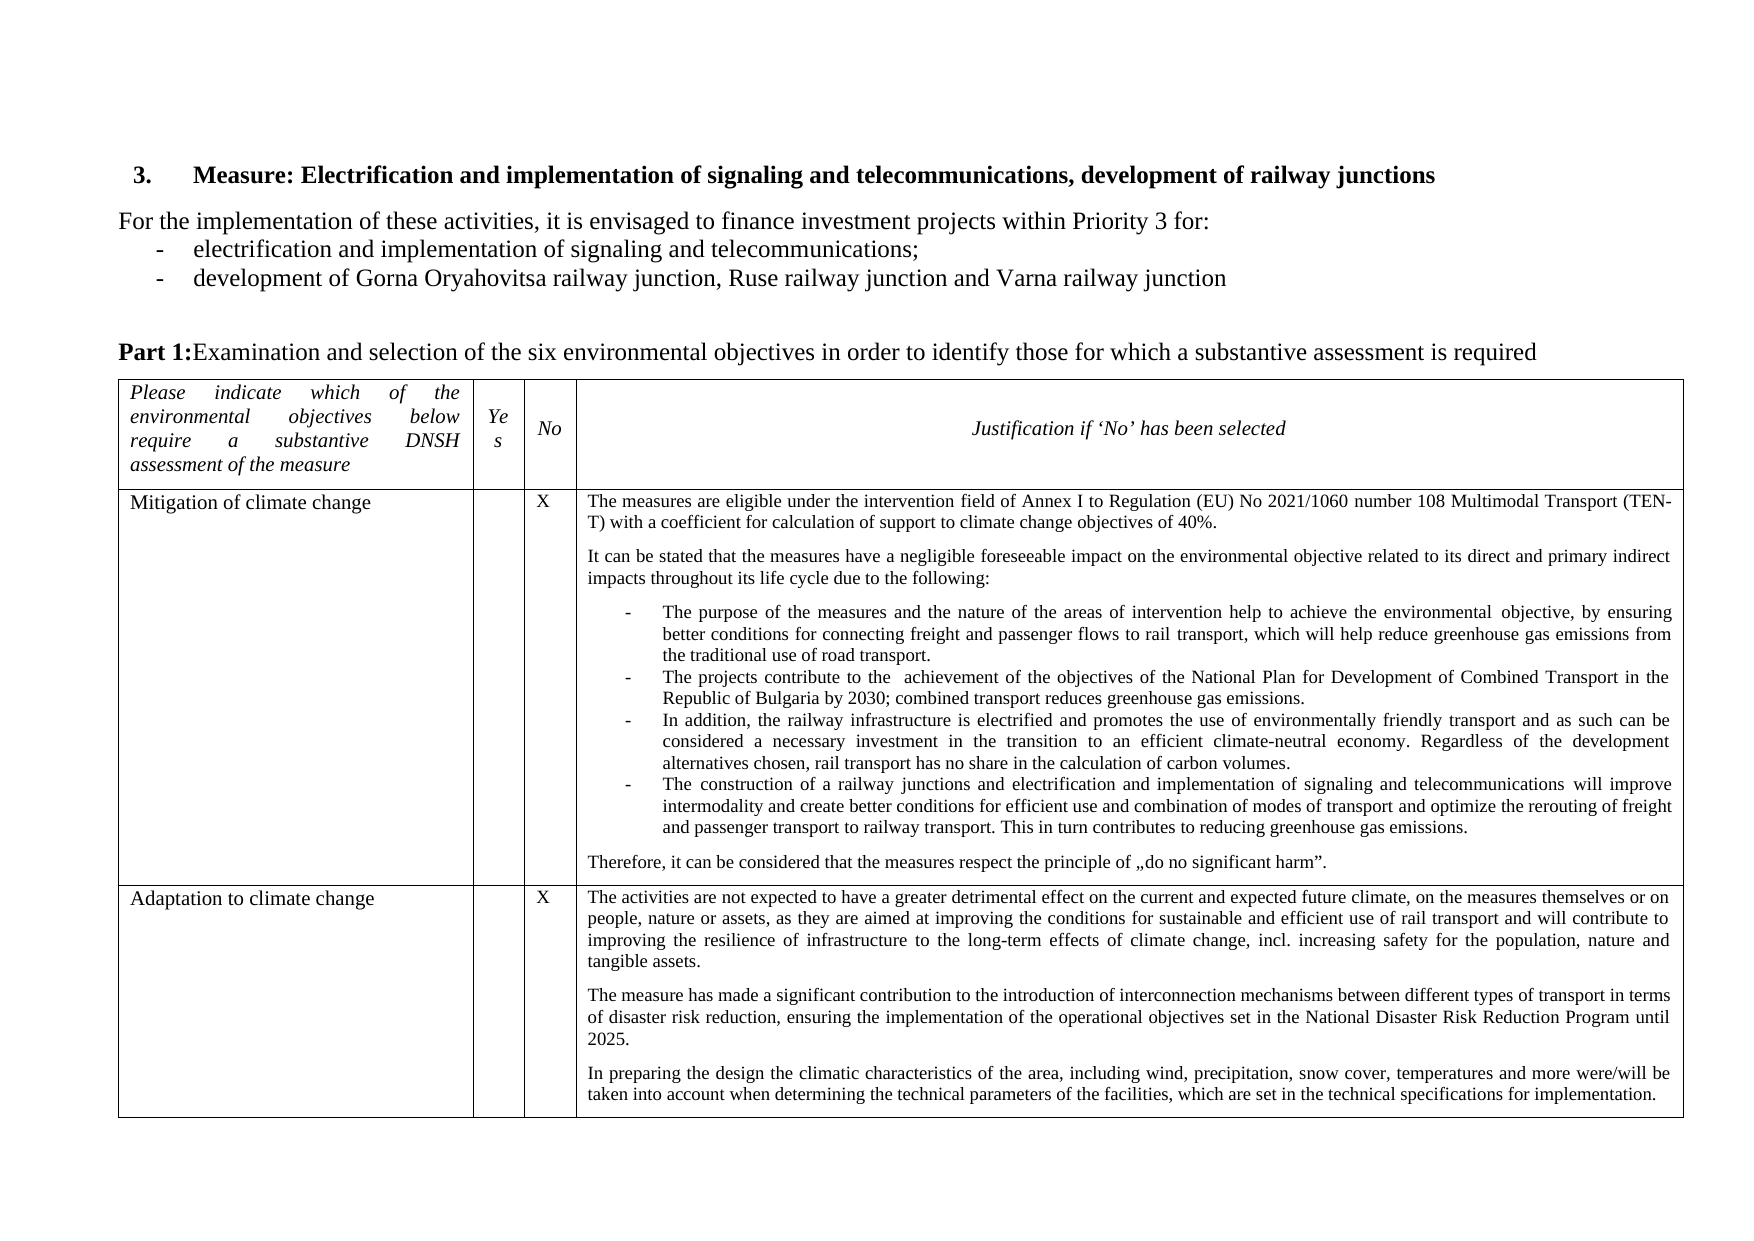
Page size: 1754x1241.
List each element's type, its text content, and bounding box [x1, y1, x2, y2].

table_cell Х [525, 886, 576, 1117]
list electrification and implementation of signaling and telecommunications; [156, 234, 1636, 263]
subtitle Measure: Electrification and implementation of signaling and telecommunications, development of railway junctions [133, 160, 1636, 189]
table_cell Х [525, 490, 576, 884]
list development of Gorna Oryahovitsa railway junction, Ruse railway junction and Varna railway junction [156, 263, 1636, 292]
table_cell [119, 886, 473, 1117]
table_cell [474, 886, 524, 1117]
table_cell [474, 490, 524, 884]
table_header Yes [474, 380, 524, 488]
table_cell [577, 886, 1683, 1117]
table_cell The measures are eligible under the intervention field of ​​Annex I to Regulation (EU) No 2021/1060 number 108 Multimodal Transport (TEN-T) with a coefficient for calculation of support to climate change objectives of 40%. It can be stated that the measures have a negligible foreseeable impact on the environmental objective related to its direct and primary indirect impacts throughout its life cycle due to the following: The purpose of the measures and the nature of the areas of intervention help to achieve the environmental objective, by ensuring better conditions for connecting freight and passenger flows to rail transport, which will help reduce greenhouse gas emissions from the traditional use of road transport. The projects contribute to the achievement of the objectives of the National Plan for Development of Combined Transport in the Republic of Bulgaria by 2030; combined transport reduces greenhouse gas emissions. In addition, the railway infrastructure is electrified and promotes the use of environmentally friendly transport and as such can be considered a necessary investment in the transition to an efficient climate-neutral economy. Regardless of the development alternatives chosen, rail transport has no share in the calculation of carbon volumes. The construction of a railway junctions and electrification and implementation of signaling and telecommunications will improve intermodality and create better conditions for efficient use and combination of modes of transport and optimize the rerouting of freight and passenger transport to railway transport. This in turn contributes to reducing greenhouse gas emissions. Therefore, it can be considered that the measures respect the principle of „do no significant harm”. [577, 490, 1683, 884]
table_cell Mitigation of climate change [119, 490, 473, 884]
table_header No [525, 380, 576, 488]
table_header Justification if ‘No’ has been selected [577, 380, 1683, 488]
text For the implementation of these activities, it is envisaged to finance investment projects within Priority 3 for: [118, 206, 1636, 234]
table_header Please indicate which of the environmental objectives below require a substantive DNSH assessment of the measure [119, 380, 473, 488]
text Part 1:Examination and selection of the six environmental objectives in order to identify those for which a substantive assessment is required [118, 337, 1636, 366]
